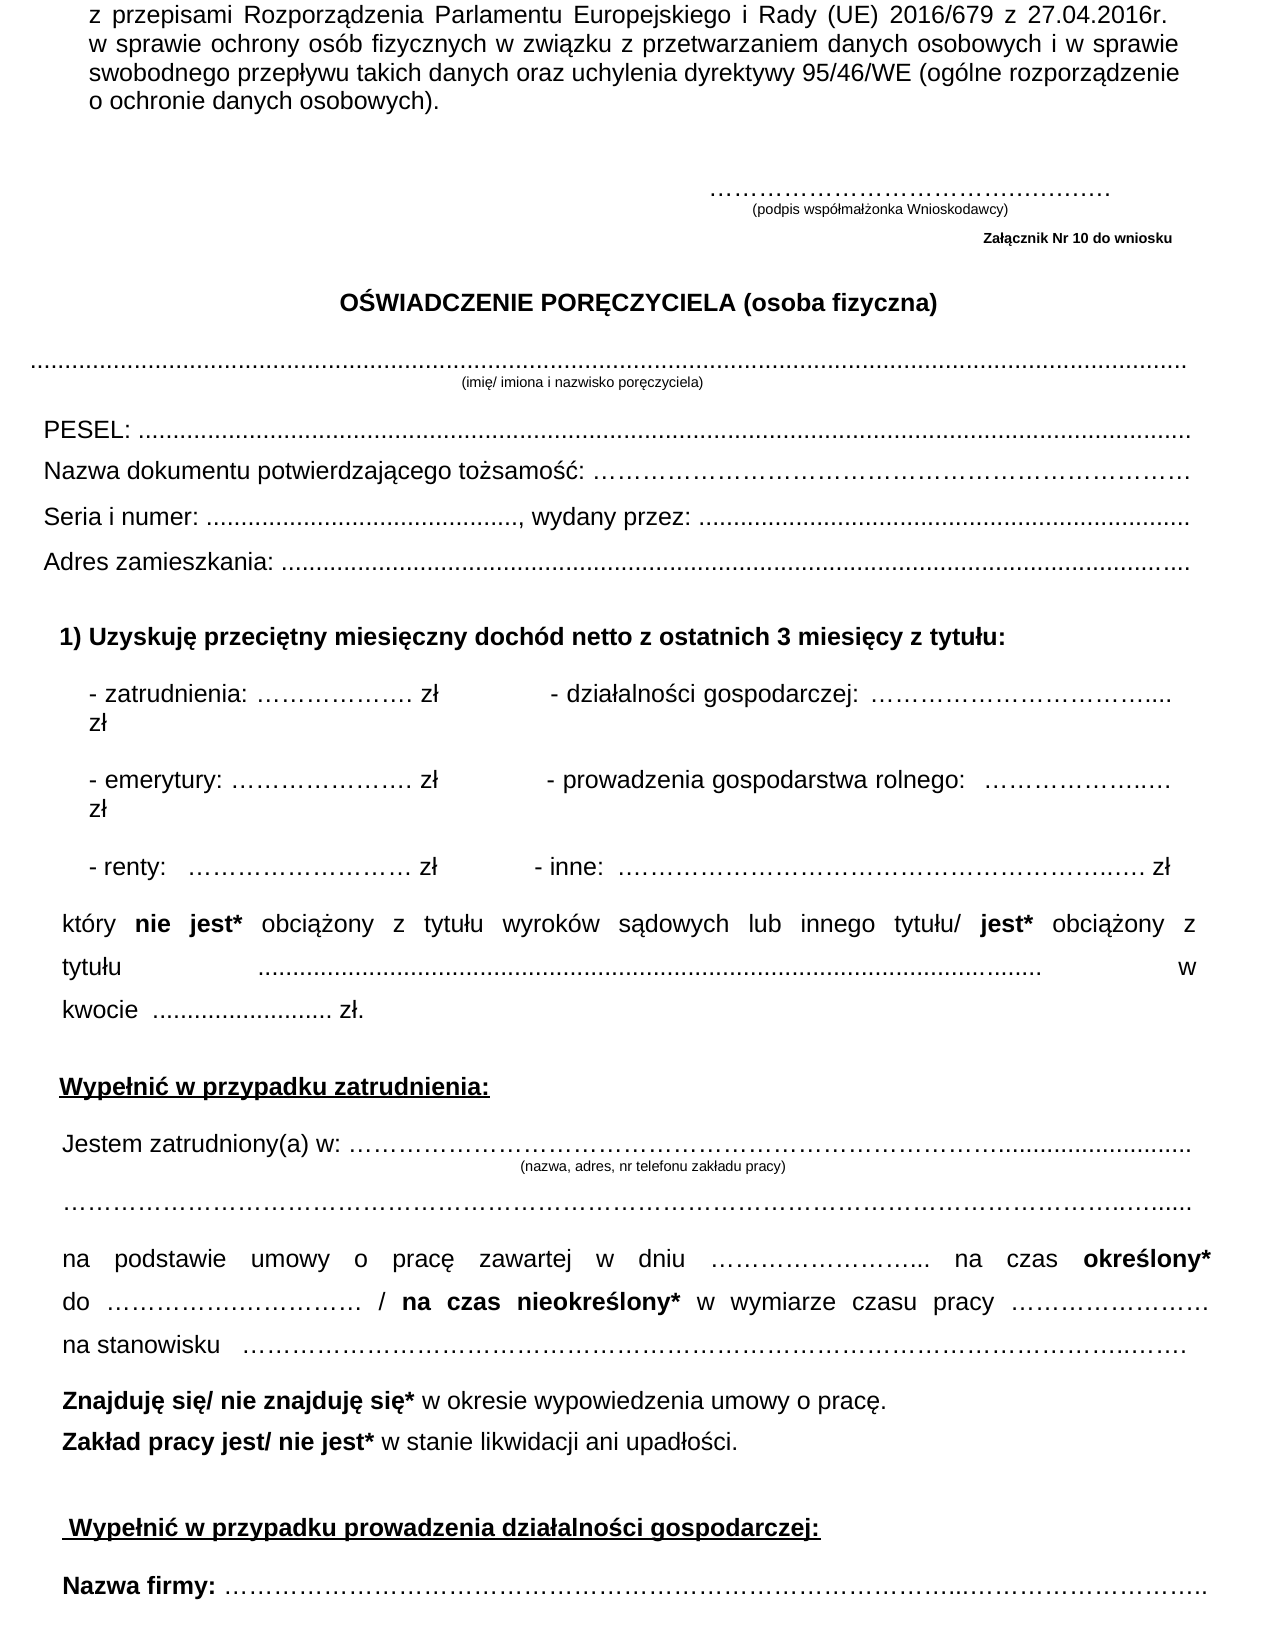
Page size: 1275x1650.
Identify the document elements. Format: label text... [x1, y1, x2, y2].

list Uzyskuję przeciętny miesięczny dochód netto z ostatnich 3 miesięcy z tytułu: [59, 622, 1172, 650]
text OŚWIADCZENIE PORĘCZYCIELA (osoba fizyczna) [209, 287, 1172, 316]
text Zakład pracy jest/ nie jest* w stanie likwidacji ani upadłości. [62, 1427, 1172, 1456]
text (nazwa, adres, nr telefonu zakładu pracy) [62, 1158, 1172, 1186]
text ………………………………………………………………………………………………………………..…...... [62, 1186, 1196, 1215]
text Seria i numer: ............................................., wydany przez: ....................................................................... [29, 502, 1211, 531]
text (imię/ imiona i nazwisko poręczyciela) [324, 374, 1172, 402]
text Nazwa dokumentu potwierdzającego tożsamość: ……………………………………………………………… [29, 456, 1211, 485]
text Znajduję się/ nie znajduję się* w okresie wypowiedzenia umowy o pracę. [62, 1386, 1172, 1414]
text Załącznik Nr 10 do wniosku [873, 230, 1172, 259]
text Nazwa firmy: ……………………………………………………………………………...……………………….. [62, 1571, 1211, 1599]
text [88, 0, 1181, 115]
text Wypełnić w przypadku zatrudnienia: [59, 1071, 1172, 1100]
text ....................................................................................................................................................................... [29, 345, 1196, 374]
text - emerytury: …………………. zł - prowadzenia gospodarstwa rolnego: ………………..… zł [88, 765, 1172, 823]
text Jestem zatrudniony(a) w: ……………………………………………………………………............................ [62, 1129, 1196, 1158]
text - renty: ……………………… zł - inne: .…………………………………………………..…. zł [88, 852, 1181, 880]
text PESEL: ........................................................................................................................................................ [29, 415, 1211, 444]
text - zatrudnienia: ………………. zł - działalności gospodarczej: …………………………….... zł [88, 679, 1172, 737]
text (podpis współmałżonka Wnioskodawcy) [708, 201, 1137, 230]
text na podstawie umowy o pracę zawartej w dniu ……………………... na czas określony* do …………….…………… / na czas nieokreślony* w wymiarze czasu pracy …………………… na stanowisku ……………………………………………………………………………………………..……. [62, 1244, 1211, 1359]
text Wypełnić w przypadku prowadzenia działalności gospodarczej: [62, 1513, 1172, 1542]
text który nie jest* obciążony z tytułu wyroków sądowych lub innego tytułu/ jest* obciążony z tytułu ................................................................................................................. w kwocie .......................... zł. [62, 909, 1196, 1024]
text Adres zamieszkania: ................................................................................................................................... [29, 547, 1211, 576]
text ……………………………….….….…. [708, 144, 1172, 201]
